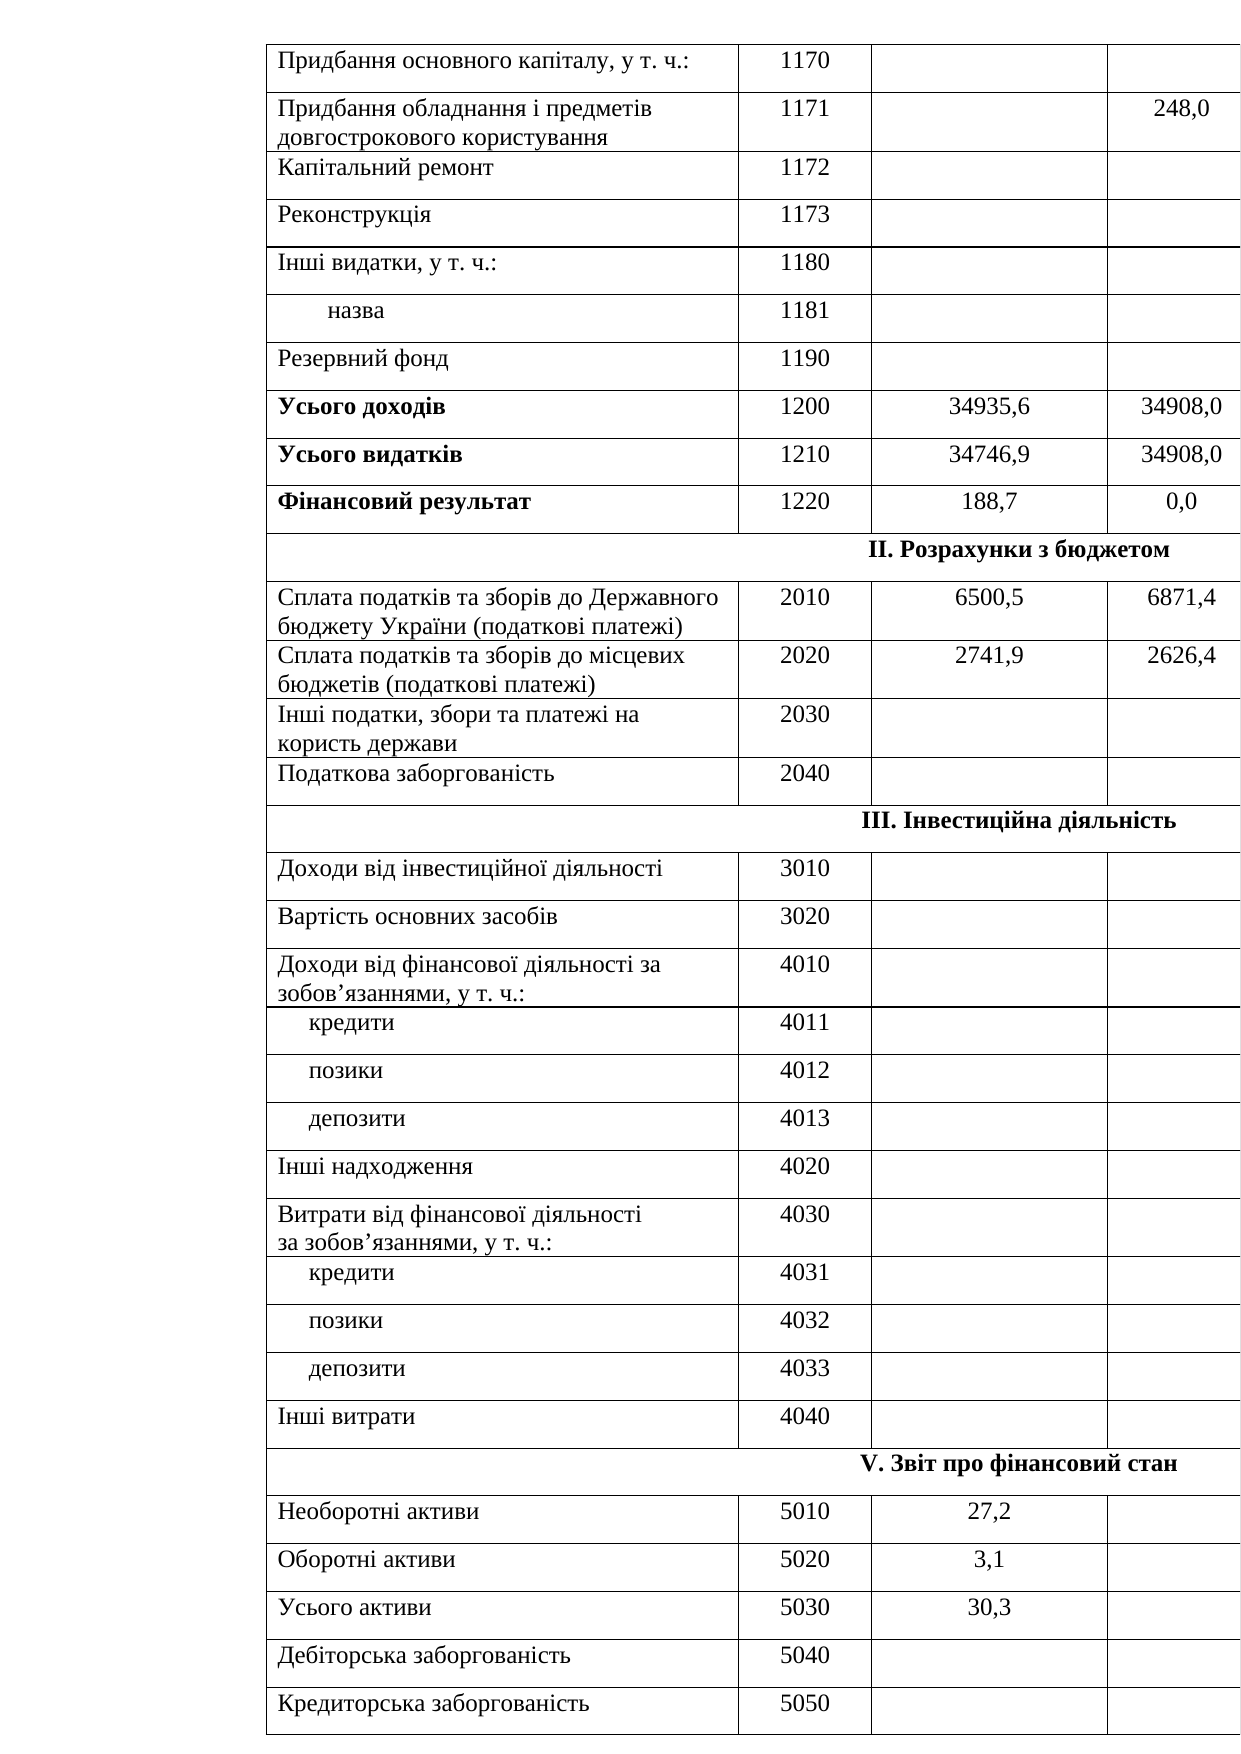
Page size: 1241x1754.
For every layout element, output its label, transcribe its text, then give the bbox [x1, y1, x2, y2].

table_cell Сплата податків та зборів до Державного бюджету України (податкові платежі) [267, 582, 738, 639]
table_cell 3010 [739, 853, 871, 900]
table_cell [872, 1055, 1107, 1102]
table_cell [1108, 949, 1240, 1006]
table_cell Дебіторська заборгованість [267, 1640, 738, 1687]
table_cell 1180 [739, 248, 871, 294]
table_cell [872, 1305, 1107, 1352]
table_cell Вартість основних засобів [267, 901, 738, 948]
table_cell IІ. Розрахунки з бюджетом [267, 534, 1240, 581]
table_cell 4030 [739, 1199, 871, 1256]
table_cell 1172 [739, 152, 871, 198]
table_cell 27,2 [872, 1496, 1107, 1543]
table_cell Інші витрати [267, 1401, 738, 1447]
table_cell 0,0 [1108, 486, 1240, 533]
table_cell [872, 1008, 1107, 1054]
table_cell позики [267, 1055, 738, 1102]
table_cell [872, 152, 1107, 198]
table_cell [1108, 699, 1240, 757]
table_cell [872, 1257, 1107, 1304]
table_cell [872, 901, 1107, 948]
table_cell [872, 200, 1107, 246]
table_cell [1108, 1353, 1240, 1400]
table_cell [1108, 1688, 1240, 1734]
table_cell 5040 [739, 1640, 871, 1687]
table_cell 2020 [739, 641, 871, 698]
table_cell [1108, 343, 1240, 390]
table_cell [1108, 1496, 1240, 1543]
table_cell 2626,4 [1108, 641, 1240, 698]
table_cell позики [267, 1305, 738, 1352]
table_cell 3020 [739, 901, 871, 948]
table_cell [1108, 1640, 1240, 1687]
table_cell 3,1 [872, 1544, 1107, 1591]
table_cell 4012 [739, 1055, 871, 1102]
table_cell 188,7 [872, 486, 1107, 533]
table_cell 1170 [739, 45, 871, 92]
table_cell [872, 853, 1107, 900]
table_cell 248,0 [1108, 93, 1240, 151]
table_cell [872, 248, 1107, 294]
table_cell [872, 1688, 1107, 1734]
table_cell 5050 [739, 1688, 871, 1734]
table_cell [872, 1401, 1107, 1447]
table_cell 30,3 [872, 1592, 1107, 1639]
table_cell Фінансовий результат [267, 486, 738, 533]
table_cell [872, 699, 1107, 757]
table_cell [1108, 1199, 1240, 1256]
table_cell 1190 [739, 343, 871, 390]
table_cell [872, 1151, 1107, 1198]
table_cell [1108, 853, 1240, 900]
table_cell 2040 [739, 758, 871, 804]
table_cell Усього активи [267, 1592, 738, 1639]
table_cell [1108, 1544, 1240, 1591]
table_cell [872, 1640, 1107, 1687]
table_cell 6871,4 [1108, 582, 1240, 639]
table_cell [1108, 200, 1240, 246]
table_cell [872, 1353, 1107, 1400]
table_cell 2010 [739, 582, 871, 639]
table_cell Інші податки, збори та платежі на користь держави [267, 699, 738, 757]
table_cell [872, 1103, 1107, 1150]
table_cell Інші видатки, у т. ч.: [267, 248, 738, 294]
table_cell Кредиторська заборгованість [267, 1688, 738, 1734]
table_cell Податкова заборгованість [267, 758, 738, 804]
table_cell 2741,9 [872, 641, 1107, 698]
table_cell Усього видатків [267, 439, 738, 485]
table_cell Оборотні активи [267, 1544, 738, 1591]
table_cell 4033 [739, 1353, 871, 1400]
table_cell кредити [267, 1257, 738, 1304]
table_cell 1200 [739, 391, 871, 438]
table_cell III. Інвестиційна діяльність [267, 806, 1240, 852]
table_cell Сплата податків та зборів до місцевих бюджетів (податкові платежі) [267, 641, 738, 698]
table_cell 34908,0 [1108, 439, 1240, 485]
table_cell [1108, 1401, 1240, 1447]
table_cell Доходи від інвестиційної діяльності [267, 853, 738, 900]
table_cell [1108, 901, 1240, 948]
table_cell [1108, 758, 1240, 804]
table_cell 4031 [739, 1257, 871, 1304]
table_cell 34908,0 [1108, 391, 1240, 438]
table_cell 4011 [739, 1008, 871, 1054]
table_cell [1108, 295, 1240, 342]
table_cell 1181 [739, 295, 871, 342]
table_cell 2030 [739, 699, 871, 757]
table_cell 4032 [739, 1305, 871, 1352]
table_cell депозити [267, 1353, 738, 1400]
table_cell 4013 [739, 1103, 871, 1150]
table_cell 1210 [739, 439, 871, 485]
table_cell Інші надходження [267, 1151, 738, 1198]
table_cell [1108, 248, 1240, 294]
table_cell [1108, 1305, 1240, 1352]
table_cell 34746,9 [872, 439, 1107, 485]
table_cell 6500,5 [872, 582, 1107, 639]
table_cell [1108, 1592, 1240, 1639]
table_cell [872, 343, 1107, 390]
table_cell [872, 1199, 1107, 1256]
table_cell 1220 [739, 486, 871, 533]
table_cell Резервний фонд [267, 343, 738, 390]
table_cell Капітальний ремонт [267, 152, 738, 198]
table_cell [1108, 1055, 1240, 1102]
table_cell Придбання обладнання і предметів довгострокового користування [267, 93, 738, 151]
table_cell [1108, 1257, 1240, 1304]
table_cell [872, 93, 1107, 151]
table_cell [872, 295, 1107, 342]
table_cell 1173 [739, 200, 871, 246]
table_cell 1171 [739, 93, 871, 151]
table_cell кредити [267, 1008, 738, 1054]
table_cell [1108, 45, 1240, 92]
table_cell 34935,6 [872, 391, 1107, 438]
table_cell Необоротні активи [267, 1496, 738, 1543]
table_cell [872, 45, 1107, 92]
table_cell 4040 [739, 1401, 871, 1447]
table_cell Витрати від фінансової діяльності за зобов’язаннями, у т. ч.: [267, 1199, 738, 1256]
table_cell [872, 949, 1107, 1006]
table_cell [1108, 1103, 1240, 1150]
table_cell назва [267, 295, 738, 342]
table_cell депозити [267, 1103, 738, 1150]
table_cell 5020 [739, 1544, 871, 1591]
table_cell Доходи від фінансової діяльності за зобов’язаннями, у т. ч.: [267, 949, 738, 1006]
table_cell Реконструкція [267, 200, 738, 246]
table_cell [1108, 1151, 1240, 1198]
table_cell [1108, 1008, 1240, 1054]
table_cell V. Звіт про фінансовий стан [267, 1449, 1240, 1495]
table_cell Усього доходів [267, 391, 738, 438]
table_cell 4020 [739, 1151, 871, 1198]
table_cell 4010 [739, 949, 871, 1006]
table_cell [872, 758, 1107, 804]
table_cell Придбання основного капіталу, у т. ч.: [267, 45, 738, 92]
table_cell 5030 [739, 1592, 871, 1639]
table_cell [1108, 152, 1240, 198]
table_cell 5010 [739, 1496, 871, 1543]
